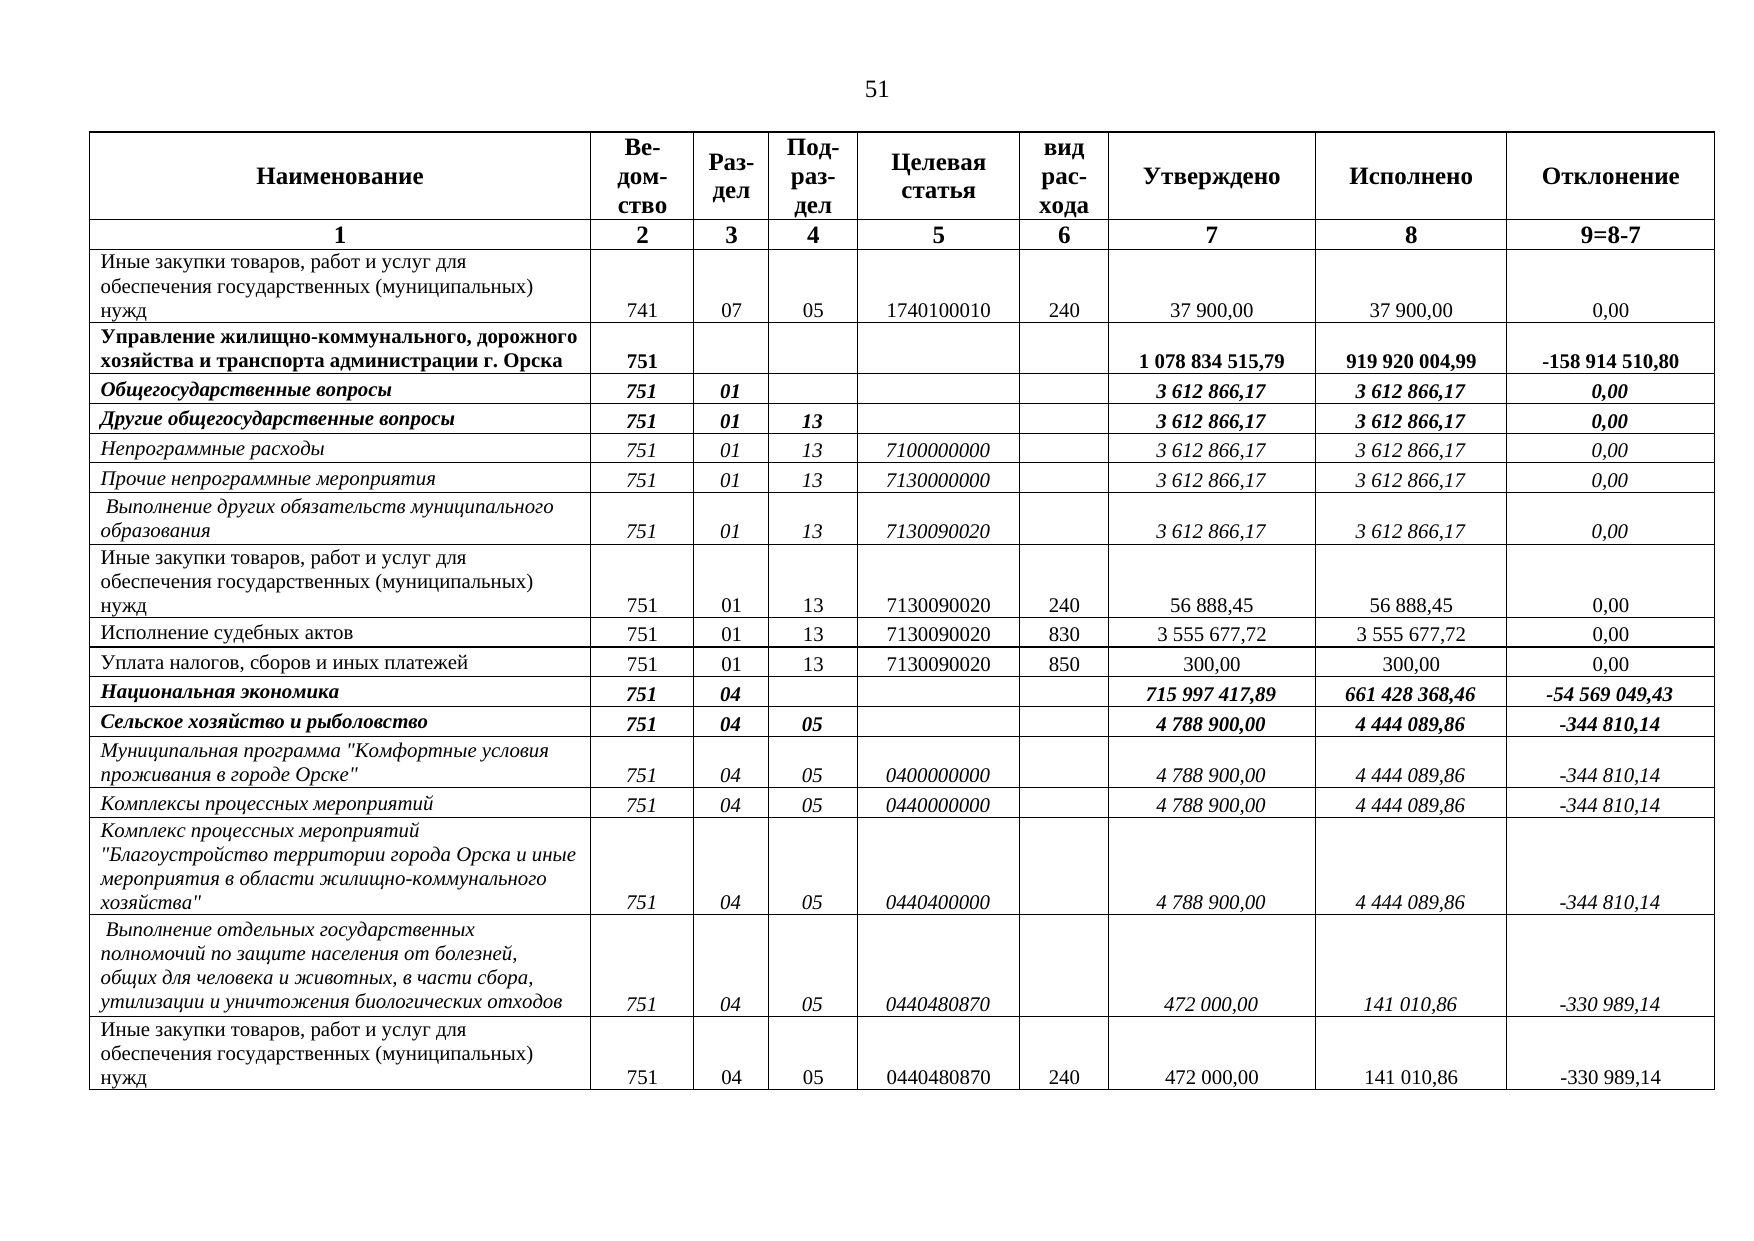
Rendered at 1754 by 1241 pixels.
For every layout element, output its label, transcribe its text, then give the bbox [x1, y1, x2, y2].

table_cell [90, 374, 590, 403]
table_header Раз-дел [694, 133, 768, 219]
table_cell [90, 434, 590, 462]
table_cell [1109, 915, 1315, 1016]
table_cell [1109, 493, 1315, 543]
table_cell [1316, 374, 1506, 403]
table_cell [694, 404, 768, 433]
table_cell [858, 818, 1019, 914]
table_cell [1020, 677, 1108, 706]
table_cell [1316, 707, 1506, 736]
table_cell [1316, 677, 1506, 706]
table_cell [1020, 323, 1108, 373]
table_header Под- раз- дел [769, 133, 857, 219]
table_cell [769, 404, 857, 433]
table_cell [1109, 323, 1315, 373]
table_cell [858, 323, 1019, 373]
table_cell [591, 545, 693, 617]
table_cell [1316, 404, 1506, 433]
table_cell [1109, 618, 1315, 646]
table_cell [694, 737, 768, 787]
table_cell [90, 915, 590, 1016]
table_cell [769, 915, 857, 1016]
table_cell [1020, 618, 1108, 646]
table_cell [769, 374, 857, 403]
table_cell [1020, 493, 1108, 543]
table_header Целевая статья [858, 133, 1019, 219]
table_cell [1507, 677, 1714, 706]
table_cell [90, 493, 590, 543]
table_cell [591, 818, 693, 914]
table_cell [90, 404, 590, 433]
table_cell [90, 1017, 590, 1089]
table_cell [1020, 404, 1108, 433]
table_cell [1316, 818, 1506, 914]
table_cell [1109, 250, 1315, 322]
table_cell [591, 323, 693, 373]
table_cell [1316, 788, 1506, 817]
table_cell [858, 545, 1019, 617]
table_cell 7 [1109, 220, 1315, 248]
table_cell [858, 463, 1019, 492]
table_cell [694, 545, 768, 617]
table_header Ве- дом-ство [591, 133, 693, 219]
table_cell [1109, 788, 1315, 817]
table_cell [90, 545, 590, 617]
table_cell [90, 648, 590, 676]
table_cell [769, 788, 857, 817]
table_cell 2 [591, 220, 693, 248]
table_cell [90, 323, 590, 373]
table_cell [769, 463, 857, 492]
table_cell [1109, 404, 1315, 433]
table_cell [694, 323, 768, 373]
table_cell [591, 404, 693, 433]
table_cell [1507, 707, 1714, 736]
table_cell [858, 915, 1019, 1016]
table_cell 8 [1316, 220, 1506, 248]
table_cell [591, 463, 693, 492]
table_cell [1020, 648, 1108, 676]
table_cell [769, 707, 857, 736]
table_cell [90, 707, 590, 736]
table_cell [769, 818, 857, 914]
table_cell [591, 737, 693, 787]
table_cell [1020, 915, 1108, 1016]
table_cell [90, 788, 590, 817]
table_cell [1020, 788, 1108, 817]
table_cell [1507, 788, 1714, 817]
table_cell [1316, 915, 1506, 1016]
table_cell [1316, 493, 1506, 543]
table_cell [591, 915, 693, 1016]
table_header вид рас-хода [1020, 133, 1108, 219]
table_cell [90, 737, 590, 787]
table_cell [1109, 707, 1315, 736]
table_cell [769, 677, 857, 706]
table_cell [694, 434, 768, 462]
table_cell 5 [858, 220, 1019, 248]
table_cell 9=8-7 [1507, 220, 1714, 248]
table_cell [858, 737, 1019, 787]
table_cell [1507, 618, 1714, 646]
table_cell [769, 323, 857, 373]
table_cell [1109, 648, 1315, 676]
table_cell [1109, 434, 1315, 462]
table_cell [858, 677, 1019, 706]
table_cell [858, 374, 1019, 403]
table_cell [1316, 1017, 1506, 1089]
table_header Наименование [90, 133, 590, 219]
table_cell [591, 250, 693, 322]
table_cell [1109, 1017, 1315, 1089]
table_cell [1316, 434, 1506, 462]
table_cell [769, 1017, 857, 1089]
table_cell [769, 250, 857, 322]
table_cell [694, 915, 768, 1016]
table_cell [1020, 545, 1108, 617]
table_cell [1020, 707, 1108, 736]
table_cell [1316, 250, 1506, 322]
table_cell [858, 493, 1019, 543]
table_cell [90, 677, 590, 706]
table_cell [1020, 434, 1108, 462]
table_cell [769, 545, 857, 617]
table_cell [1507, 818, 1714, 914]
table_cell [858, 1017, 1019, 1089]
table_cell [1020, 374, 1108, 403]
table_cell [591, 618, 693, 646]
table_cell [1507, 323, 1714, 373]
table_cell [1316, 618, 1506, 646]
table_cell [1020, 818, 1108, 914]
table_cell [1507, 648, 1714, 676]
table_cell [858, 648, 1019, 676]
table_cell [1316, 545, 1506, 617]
table_cell 3 [694, 220, 768, 248]
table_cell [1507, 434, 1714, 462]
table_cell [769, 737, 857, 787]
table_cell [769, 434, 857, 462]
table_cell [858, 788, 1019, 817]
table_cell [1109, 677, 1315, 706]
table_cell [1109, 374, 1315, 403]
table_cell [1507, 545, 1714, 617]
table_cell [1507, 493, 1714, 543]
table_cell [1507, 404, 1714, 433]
table_header Исполнено [1316, 133, 1506, 219]
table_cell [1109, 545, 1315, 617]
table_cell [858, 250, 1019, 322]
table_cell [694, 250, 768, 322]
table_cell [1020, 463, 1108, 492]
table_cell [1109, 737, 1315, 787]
table_cell 4 [769, 220, 857, 248]
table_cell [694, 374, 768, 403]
table_cell 6 [1020, 220, 1108, 248]
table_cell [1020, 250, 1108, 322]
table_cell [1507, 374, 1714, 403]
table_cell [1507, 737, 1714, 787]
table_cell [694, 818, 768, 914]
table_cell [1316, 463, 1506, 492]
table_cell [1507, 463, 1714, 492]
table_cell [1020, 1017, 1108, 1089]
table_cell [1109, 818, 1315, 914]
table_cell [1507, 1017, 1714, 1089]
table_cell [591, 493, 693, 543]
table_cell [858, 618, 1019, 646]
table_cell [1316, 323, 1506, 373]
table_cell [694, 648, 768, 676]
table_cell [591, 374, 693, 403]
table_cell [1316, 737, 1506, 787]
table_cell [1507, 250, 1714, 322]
table_cell 1 [90, 220, 590, 248]
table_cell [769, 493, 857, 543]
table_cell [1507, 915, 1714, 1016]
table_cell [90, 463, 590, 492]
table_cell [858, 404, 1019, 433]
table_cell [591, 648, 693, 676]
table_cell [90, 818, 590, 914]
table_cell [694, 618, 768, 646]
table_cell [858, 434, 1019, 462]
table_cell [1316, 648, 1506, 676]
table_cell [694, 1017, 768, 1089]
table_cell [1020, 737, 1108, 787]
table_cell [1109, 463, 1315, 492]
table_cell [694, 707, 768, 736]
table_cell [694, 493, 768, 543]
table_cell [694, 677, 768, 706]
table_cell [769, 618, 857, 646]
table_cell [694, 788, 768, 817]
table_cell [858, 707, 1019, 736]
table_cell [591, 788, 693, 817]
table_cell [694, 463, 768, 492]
table_header Утверждено [1109, 133, 1315, 219]
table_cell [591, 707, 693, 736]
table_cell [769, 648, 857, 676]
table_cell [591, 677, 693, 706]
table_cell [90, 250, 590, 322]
table_header Отклонение [1507, 133, 1714, 219]
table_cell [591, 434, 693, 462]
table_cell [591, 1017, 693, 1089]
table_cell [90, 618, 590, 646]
